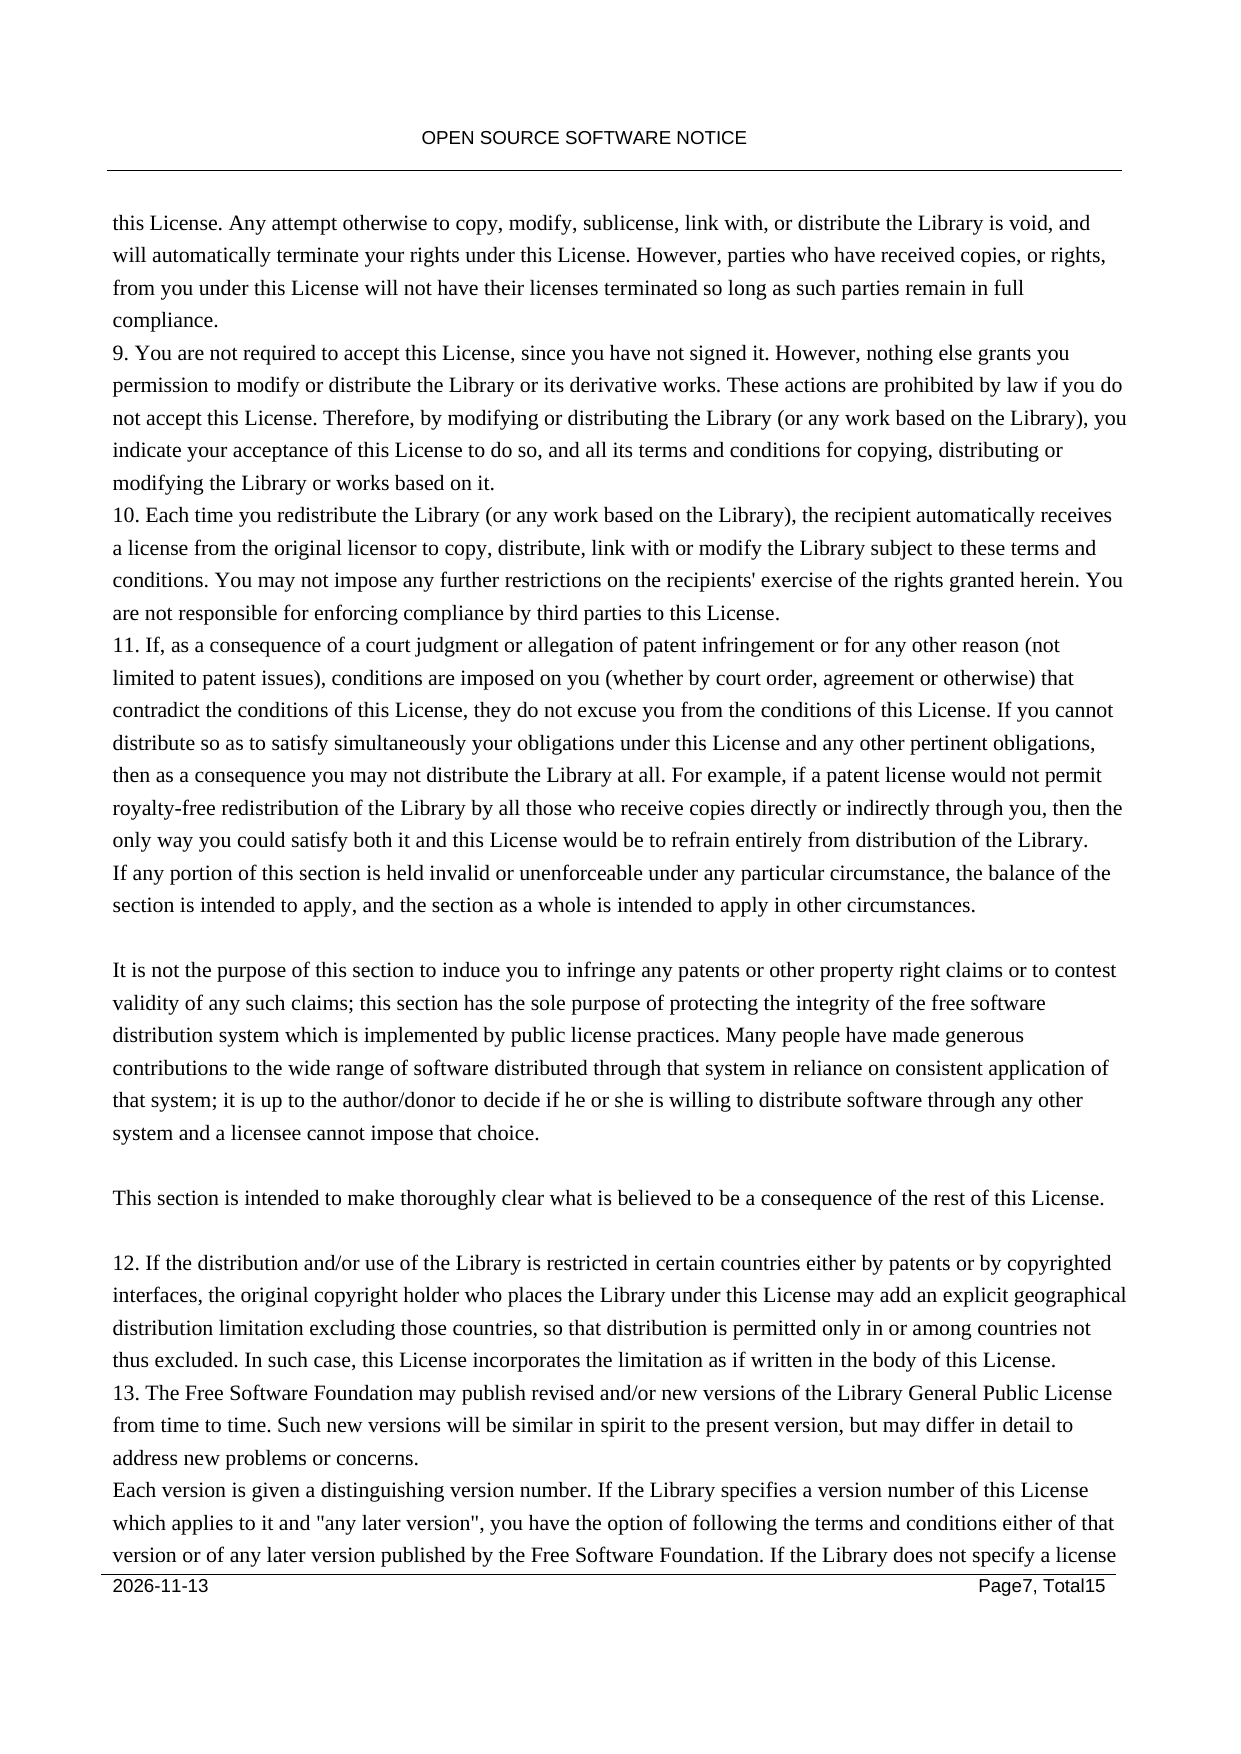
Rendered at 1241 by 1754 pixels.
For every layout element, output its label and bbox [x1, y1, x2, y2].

text [112, 206, 1128, 1571]
